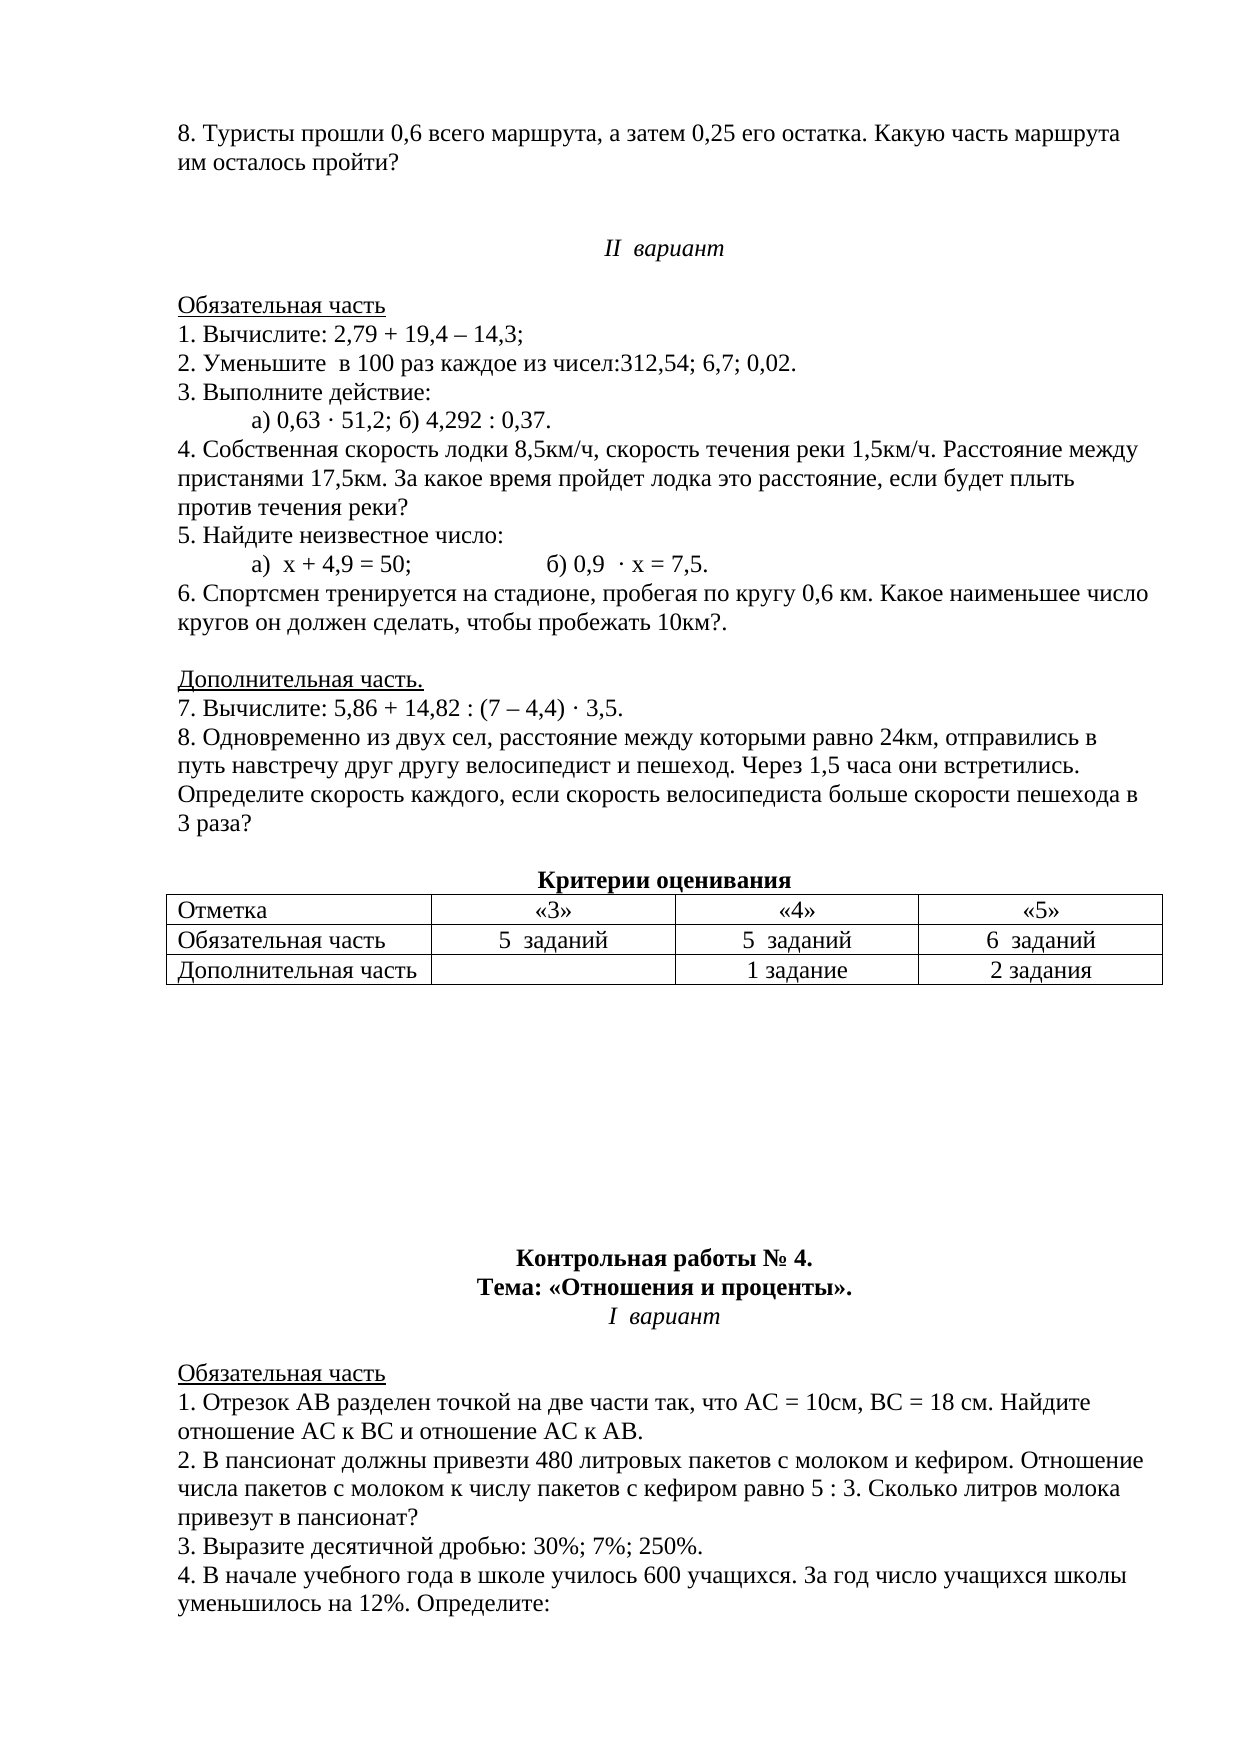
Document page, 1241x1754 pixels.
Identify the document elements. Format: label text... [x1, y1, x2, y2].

text 3. Выполните действие: [177, 377, 1152, 406]
table_cell 5 заданий [676, 925, 918, 954]
text 4. В начале учебного года в школе училось 600 учащихся. За год число учащихся школы уменьшилось на 12%. Определите: [177, 1560, 1152, 1617]
text 6. Спортсмен тренируется на стадионе, пробегая по кругу . Какое наименьшее число кругов он должен сделать, чтобы пробежать 10км?. [177, 578, 1152, 636]
table_header «5» [919, 895, 1162, 924]
text 2. В пансионат должны привезти 480 литровых пакетов с молоком и кефиром. Отношение числа пакетов с молоком к числу пакетов с кефиром равно 5 : 3. Сколько литров молока привезут в пансионат? [177, 1445, 1152, 1531]
text а) х + 4,9 = 50; б) 0,9 · х = 7,5. [177, 549, 1152, 578]
table_cell [432, 955, 675, 984]
table_cell Дополнительная часть [167, 955, 431, 984]
text а) 0,63 · 51,2; б) 4,292 : 0,37. [177, 406, 1152, 434]
table_cell 2 задания [919, 955, 1162, 984]
text 8. Одновременно из двух сел, расстояние между которыми равно 24км, отправились в путь навстречу друг другу велосипедист и пешеход. Через 1,5 часа они встретились. Определите скорость каждого, если скорость велосипедиста больше скорости пешехода в 3 раза? [177, 722, 1152, 837]
text 5. Найдите неизвестное число: [177, 521, 1152, 549]
text 4. Собственная скорость лодки 8,5км/ч, скорость течения реки 1,5км/ч. Расстояние между пристанями 17,5км. За какое время пройдет лодка это расстояние, если будет плыть против течения реки? [177, 434, 1152, 521]
text Дополнительная часть. [177, 664, 1152, 693]
text 8. Туристы прошли 0,6 всего маршрута, а затем 0,25 его остатка. Какую часть маршрута им осталось пройти? [177, 118, 1152, 176]
text 1. Отрезок АВ разделен точкой на две части так, что АС = 10см, ВС = . Найдите отношение АС к ВС и отношение АС к АВ. [177, 1387, 1152, 1445]
table_cell 6 заданий [919, 925, 1162, 954]
table_cell 5 заданий [432, 925, 675, 954]
text 7. Вычислите: 5,86 + 14,82 : (7 – 4,4) · 3,5. [177, 693, 1152, 722]
text 3. Выразите десятичной дробью: 30%; 7%; 250%. [177, 1531, 1152, 1560]
text I вариант [177, 1301, 1152, 1330]
text Контрольная работы № 4. [177, 1243, 1152, 1272]
text 2. Уменьшите в 100 раз каждое из чисел:312,54; 6,7; 0,02. [177, 348, 1152, 377]
text Обязательная часть [177, 1358, 1152, 1387]
table_cell Обязательная часть [167, 925, 431, 954]
table_header Отметка [167, 895, 431, 924]
text Обязательная часть [177, 291, 1152, 319]
table_header «3» [432, 895, 675, 924]
table_header «4» [676, 895, 918, 924]
text Критерии оценивания [177, 866, 1152, 894]
text 1. Вычислите: 2,79 + 19,4 – 14,3; [177, 319, 1152, 348]
text II вариант [177, 233, 1152, 262]
text Тема: «Отношения и проценты». [177, 1272, 1152, 1301]
table_cell 1 задание [676, 955, 918, 984]
